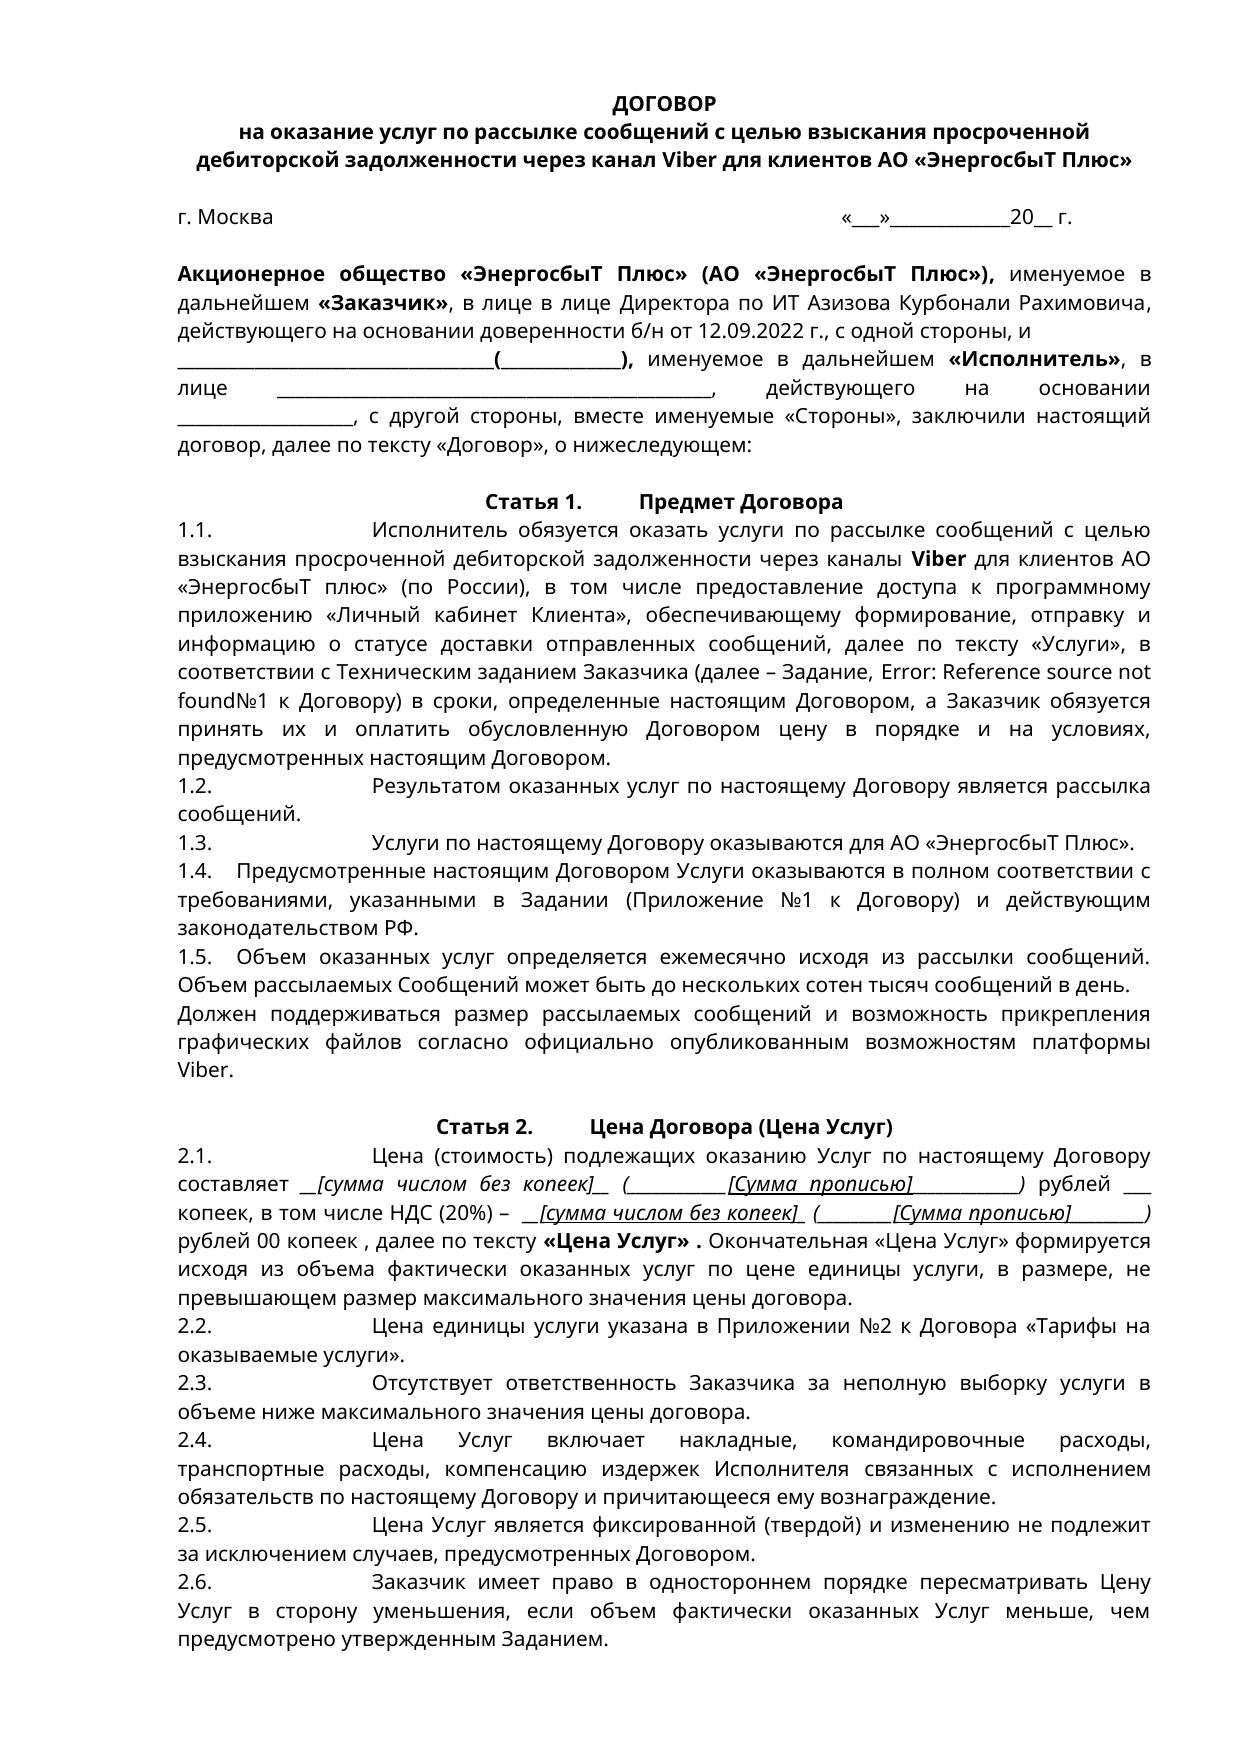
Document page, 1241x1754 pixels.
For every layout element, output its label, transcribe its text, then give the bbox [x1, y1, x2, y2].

list Отсутствует ответственность Заказчика за неполную выборку услуги в объеме ниже максимального значения цены договора. [177, 1368, 1152, 1425]
list Услуги по настоящему Договору оказываются для АО «ЭнергосбыТ Плюс». [177, 828, 1152, 856]
text Акционерное общество «ЭнергосбыТ Плюс» (АО «ЭнергосбыТ Плюс»), именуемое в дальнейшем «Заказчик», в лице в лице Директора по ИТ Азизова Курбонали Рахимовича, действующего на основании доверенности б/н от 12.09.2022 г., с одной стороны, и [177, 259, 1152, 344]
list Должен поддерживаться размер рассылаемых сообщений и возможность прикрепления графических файлов согласно официально опубликованным возможностям платформы Viber. [177, 999, 1152, 1084]
text на оказание услуг по рассылке сообщений с целью взыскания просроченной дебиторской задолженности через канал Viber для клиентов АО «ЭнергосбыТ Плюс» [177, 117, 1152, 174]
list Результатом оказанных услуг по настоящему Договору является рассылка сообщений. [177, 771, 1152, 828]
subtitle Предмет Договора [177, 487, 1152, 515]
text ДОГОВОР [177, 89, 1152, 117]
list Предусмотренные настоящим Договором Услуги оказываются в полном соответствии с требованиями, указанными в Задании (Приложение №1 к Договору) и действующим законодательством РФ. [177, 856, 1152, 942]
list Объем оказанных услуг определяется ежемесячно исходя из рассылки сообщений. Объем рассылаемых Сообщений может быть до нескольких сотен тысяч сообщений в день. [177, 942, 1152, 999]
list Цена Услуг является фиксированной (твердой) и изменению не подлежит за исключением случаев, предусмотренных Договором. [177, 1511, 1152, 1567]
list Цена Услуг включает накладные, командировочные расходы, транспортные расходы, компенсацию издержек Исполнителя связанных с исполнением обязательств по настоящему Договору и причитающееся ему вознаграждение. [177, 1425, 1152, 1511]
text _____________________________________(______________), именуемое в дальнейшем «Исполнитель», в лице _______________________________________________, действующего на основании ___________________, с другой стороны, вместе именуемые «Стороны», заключили настоящий договор, далее по тексту «Договор», о нижеследующем: [177, 344, 1152, 458]
text г. Москва «___»_____________20__ г. [177, 202, 1152, 231]
subtitle Цена Договора (Цена Услуг) [177, 1112, 1152, 1141]
list Цена (стоимость) подлежащих оказанию Услуг по настоящему Договору составляет __[сумма числом без копеек]__ (____________[Сумма прописью]_____________) рублей ___ копеек, в том числе НДС (20%) – __[сумма числом без копеек]_ (_________[Сумма прописью]_________) рублей 00 копеек , далее по тексту «Цена Услуг» . Окончательная «Цена Услуг» формируется исходя из объема фактически оказанных услуг по цене единицы услуги, в размере, не превышающем размер максимального значения цены договора. [177, 1141, 1152, 1311]
list Цена единицы услуги указана в Приложении №2 к Договора «Тарифы на оказываемые услуги». [177, 1311, 1152, 1368]
list Заказчик имеет право в одностороннем порядке пересматривать Цену Услуг в сторону уменьшения, если объем фактически оказанных Услуг меньше, чем предусмотрено утвержденным Заданием. [177, 1567, 1152, 1653]
